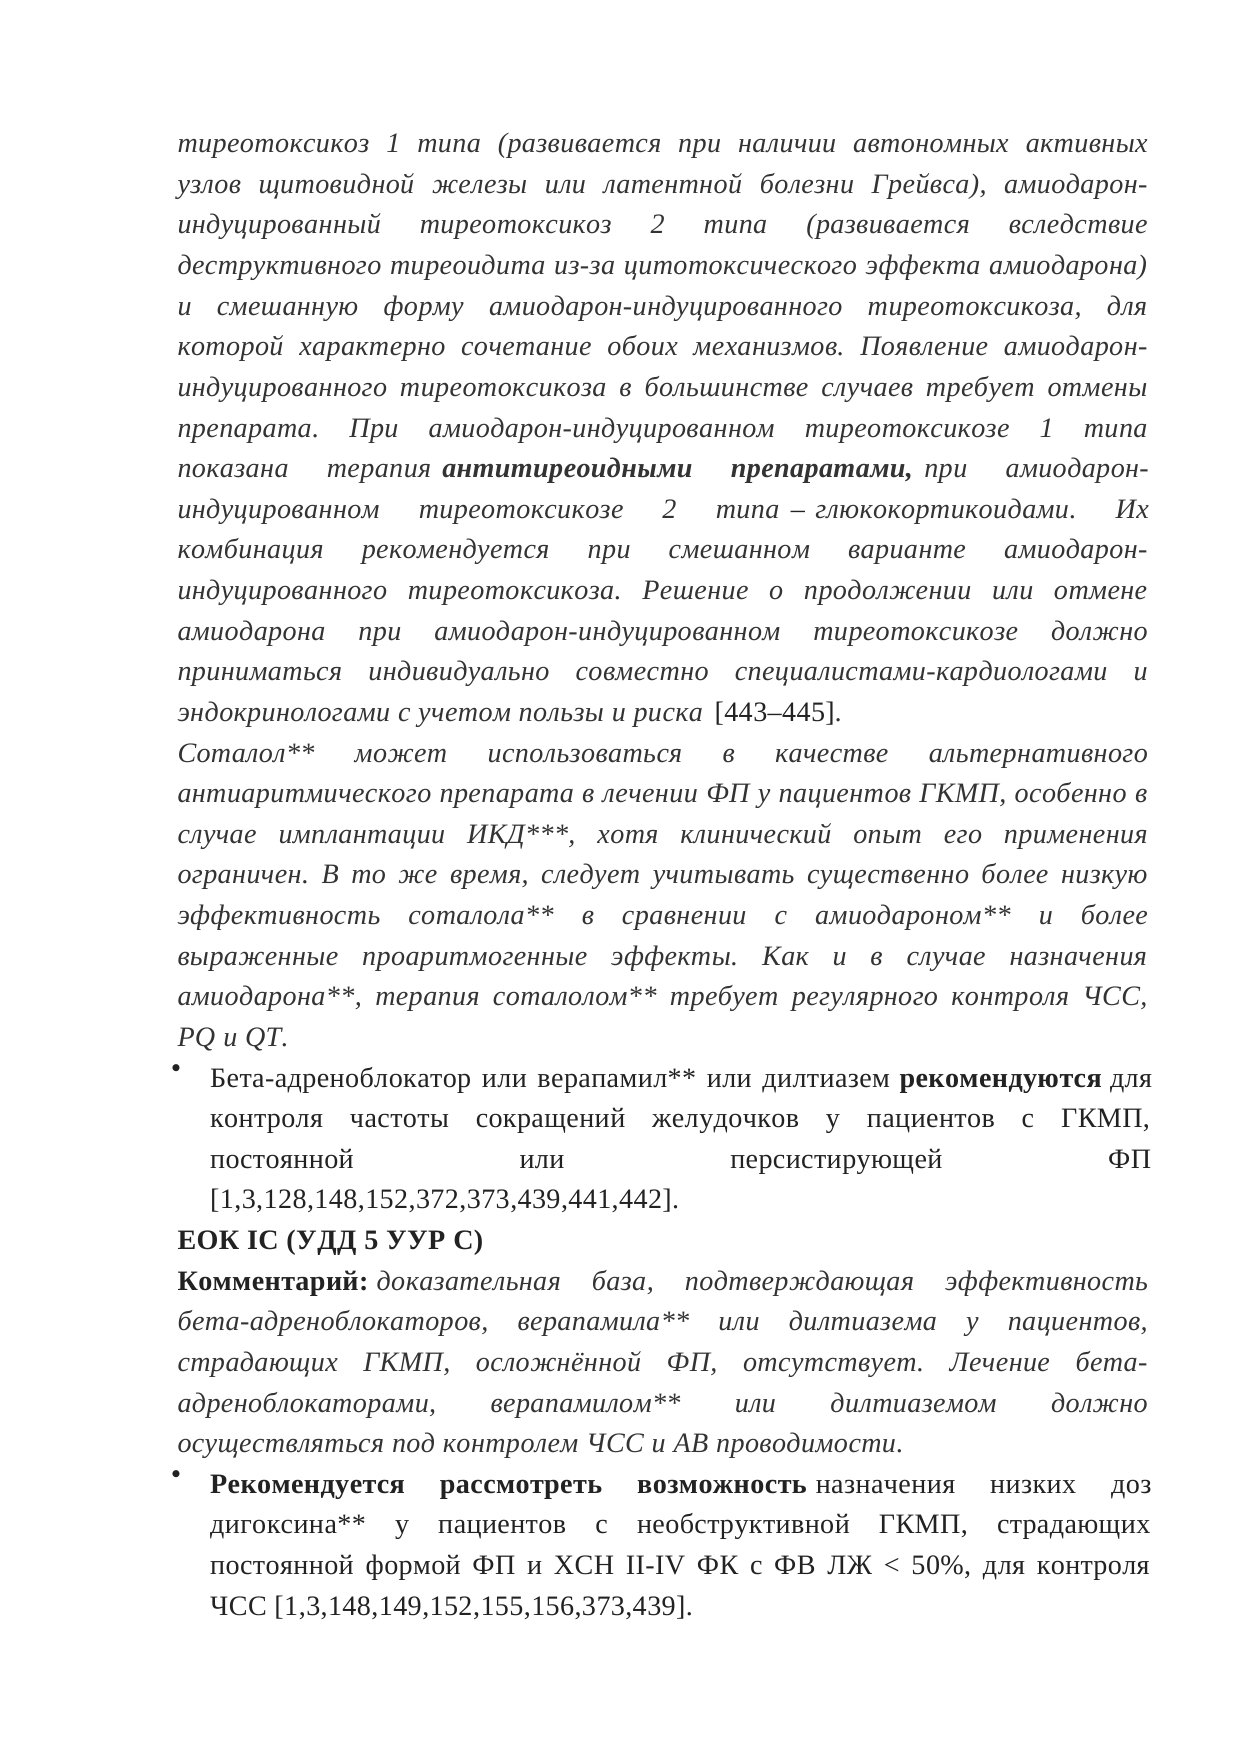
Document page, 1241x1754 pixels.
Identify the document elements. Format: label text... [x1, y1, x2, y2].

text Комментарий: доказательная база, подтверждающая эффективность бета-адреноблокаторов, верапамила** или дилтиазема у пациентов, страдающих ГКМП, осложнённой ФП, отсутствует. Лечение бета-адреноблокаторами, верапамилом** или дилтиаземом должно осуществляться под контролем ЧСС и АВ проводимости. [177, 1256, 1152, 1459]
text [177, 118, 1152, 727]
text Соталол** может использоваться в качестве альтернативного антиаритмического препарата в лечении ФП у пациентов ГКМП, особенно в случае имплантации ИКД***, хотя клинический опыт его применения ограничен. В то же время, следует учитывать существенно более низкую эффективность соталола** в сравнении с амиодароном** и более выраженные проаритмогенные эффекты. Как и в случае назначения амиодарона**, терапия соталолом** требует регулярного контроля ЧСС, PQ и QT. [177, 727, 1152, 1052]
text ЕОК IC (УДД 5 УУР C) [177, 1215, 1152, 1256]
list Бета-адреноблокатор или верапамил** или дилтиазем рекомендуются для контроля частоты сокращений желудочков у пациентов с ГКМП, постоянной или персистирующей ФП [1,3,128,148,152,372,373,439,441,442]. [172, 1052, 1152, 1215]
list Рекомендуется рассмотреть возможность назначения низких доз дигоксина** у пациентов с необструктивной ГКМП, страдающих постоянной формой ФП и ХСН II-IV ФК с ФВ ЛЖ < 50%, для контроля ЧСС [1,3,148,149,152,155,156,373,439]. [172, 1459, 1152, 1621]
